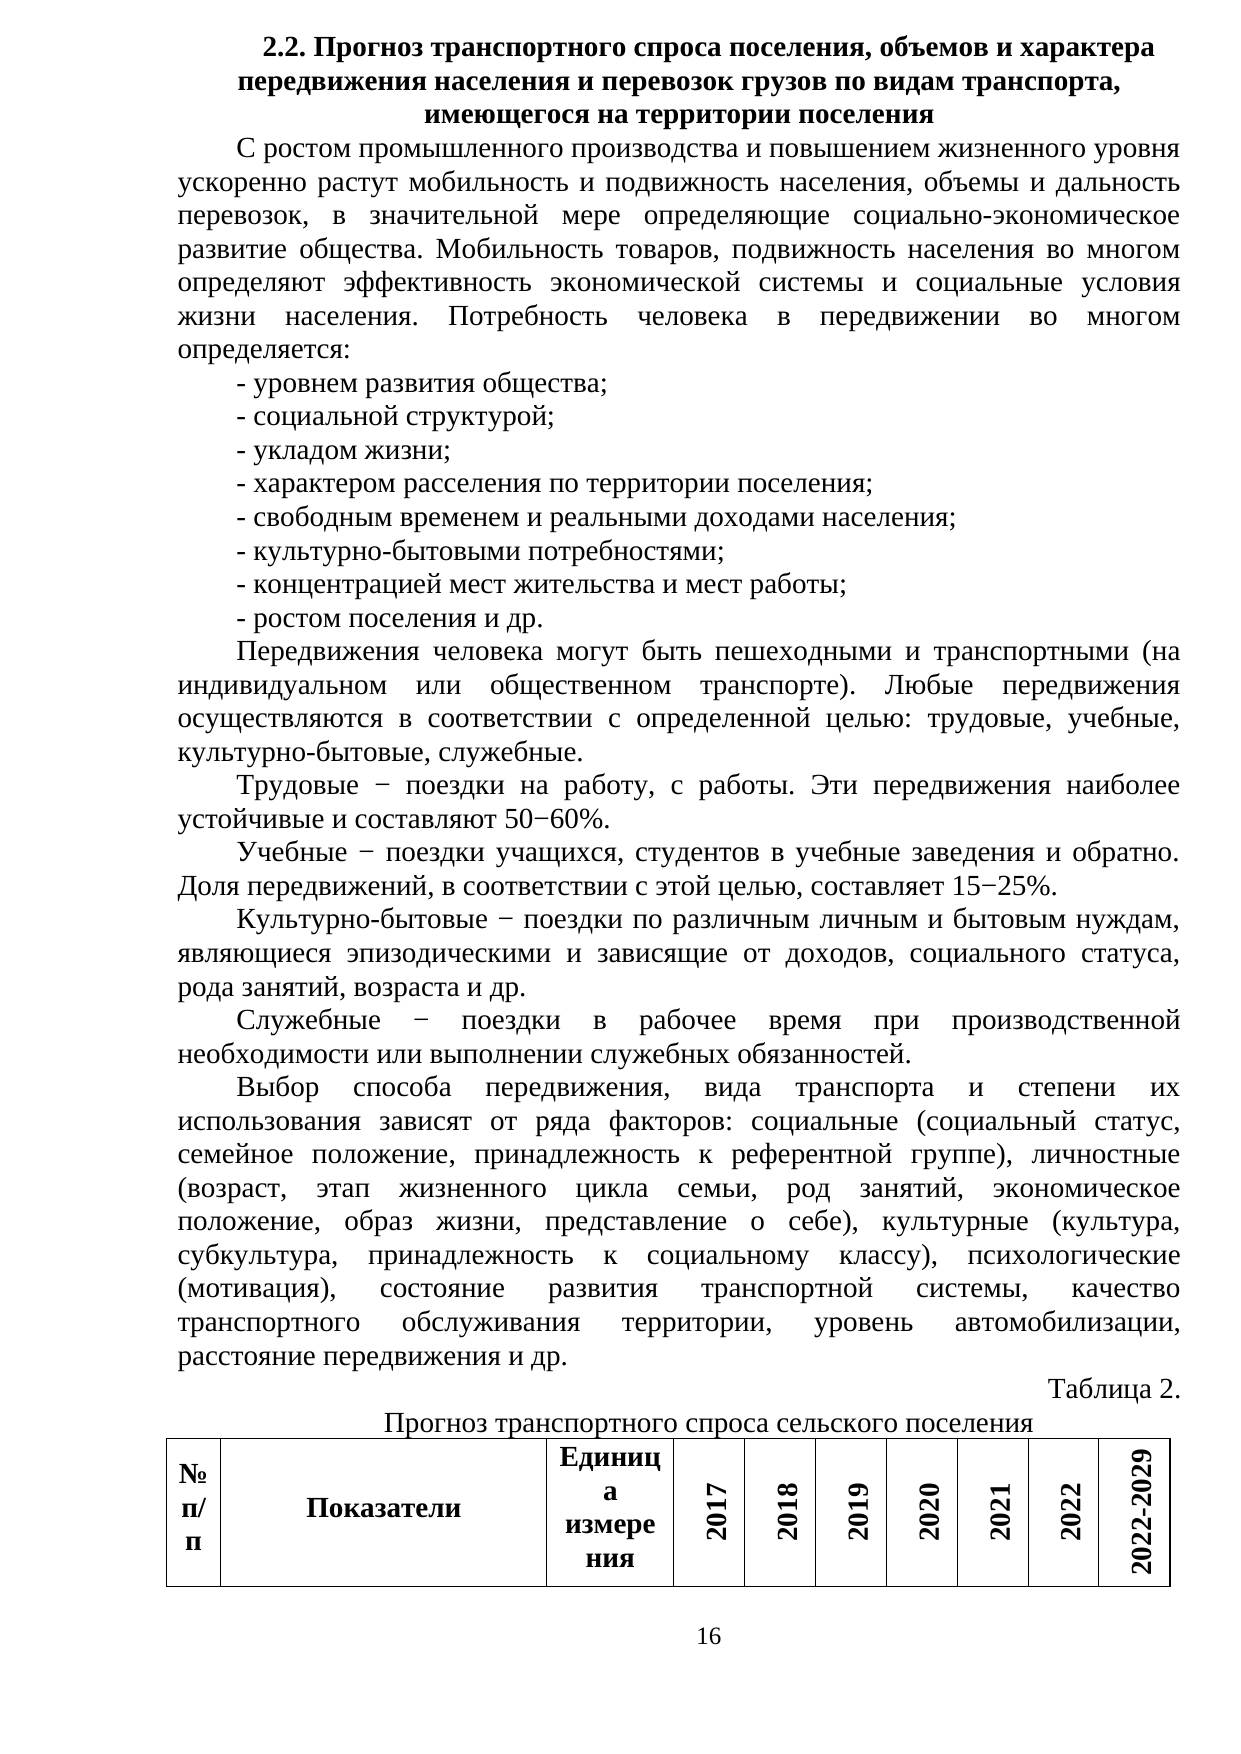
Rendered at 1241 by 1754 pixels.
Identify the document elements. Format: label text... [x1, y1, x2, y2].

text 2.2. Прогноз транспортного спроса поселения, объемов и характера передвижения населения и перевозок грузов по видам транспорта, имеющегося на территории поселения [177, 29, 1181, 130]
text - укладом жизни; [177, 432, 1181, 466]
text - культурно-бытовыми потребностями; [177, 533, 1181, 566]
table_header 2022 [1029, 1439, 1098, 1586]
text Служебные − поездки в рабочее время при производственной необходимости или выполнении служебных обязанностей. [177, 1002, 1181, 1069]
table_header 2018 [745, 1439, 815, 1586]
text - концентрацией мест жительства и мест работы; [177, 566, 1181, 600]
text - социальной структурой; [177, 398, 1181, 432]
text - свободным временем и реальными доходами населения; [177, 499, 1181, 533]
text Трудовые − поездки на работу, с работы. Эти передвижения наиболее устойчивые и составляют 50−60%. [177, 767, 1181, 834]
text Учебные − поездки учащихся, студентов в учебные заведения и обратно. Доля передвижений, в соответствии с этой целью, составляет 15−25%. [177, 834, 1181, 902]
text Выбор способа передвижения, вида транспорта и степени их использования зависят от ряда факторов: социальные (социальный статус, семейное положение, принадлежность к референтной группе), личностные (возраст, этап жизненного цикла семьи, род занятий, экономическое положение, образ жизни, представление о себе), культурные (культура, субкультура, принадлежность к социальному классу), психологические (мотивация), состояние развития транспортной системы, качество транспортного обслуживания территории, уровень автомобилизации, расстояние передвижения и др. [177, 1069, 1181, 1371]
text Таблица 2. [177, 1371, 1181, 1405]
text - ростом поселения и др. [177, 600, 1181, 633]
text Прогноз транспортного спроса сельского поселения [177, 1405, 1181, 1438]
table_header 2017 [674, 1439, 744, 1586]
text Передвижения человека могут быть пешеходными и транспортными (на индивидуальном или общественном транспорте). Любые передвижения осуществляются в соответствии с определенной целью: трудовые, учебные, культурно-бытовые, служебные. [177, 633, 1181, 767]
text С ростом промышленного производства и повышением жизненного уровня ускоренно растут мобильность и подвижность населения, объемы и дальность перевозок, в значительной мере определяющие социально-экономическое развитие общества. Мобильность товаров, подвижность населения во многом определяют эффективность экономической системы и социальные условия жизни населения. Потребность человека в передвижении во многом определяется: [177, 130, 1181, 365]
table_header Показатели [221, 1439, 546, 1586]
text - уровнем развития общества; [177, 365, 1181, 398]
table_header 2020 [887, 1439, 957, 1586]
table_header Единица измерения [547, 1439, 673, 1586]
text - характером расселения по территории поселения; [177, 466, 1181, 499]
table_header 2021 [958, 1439, 1028, 1586]
table_header № п/п [167, 1439, 220, 1586]
table_header 2022-2029 [1099, 1439, 1169, 1586]
table_header 2019 [816, 1439, 886, 1586]
text Культурно-бытовые − поездки по различным личным и бытовым нуждам, являющиеся эпизодическими и зависящие от доходов, социального статуса, рода занятий, возраста и др. [177, 902, 1181, 1002]
